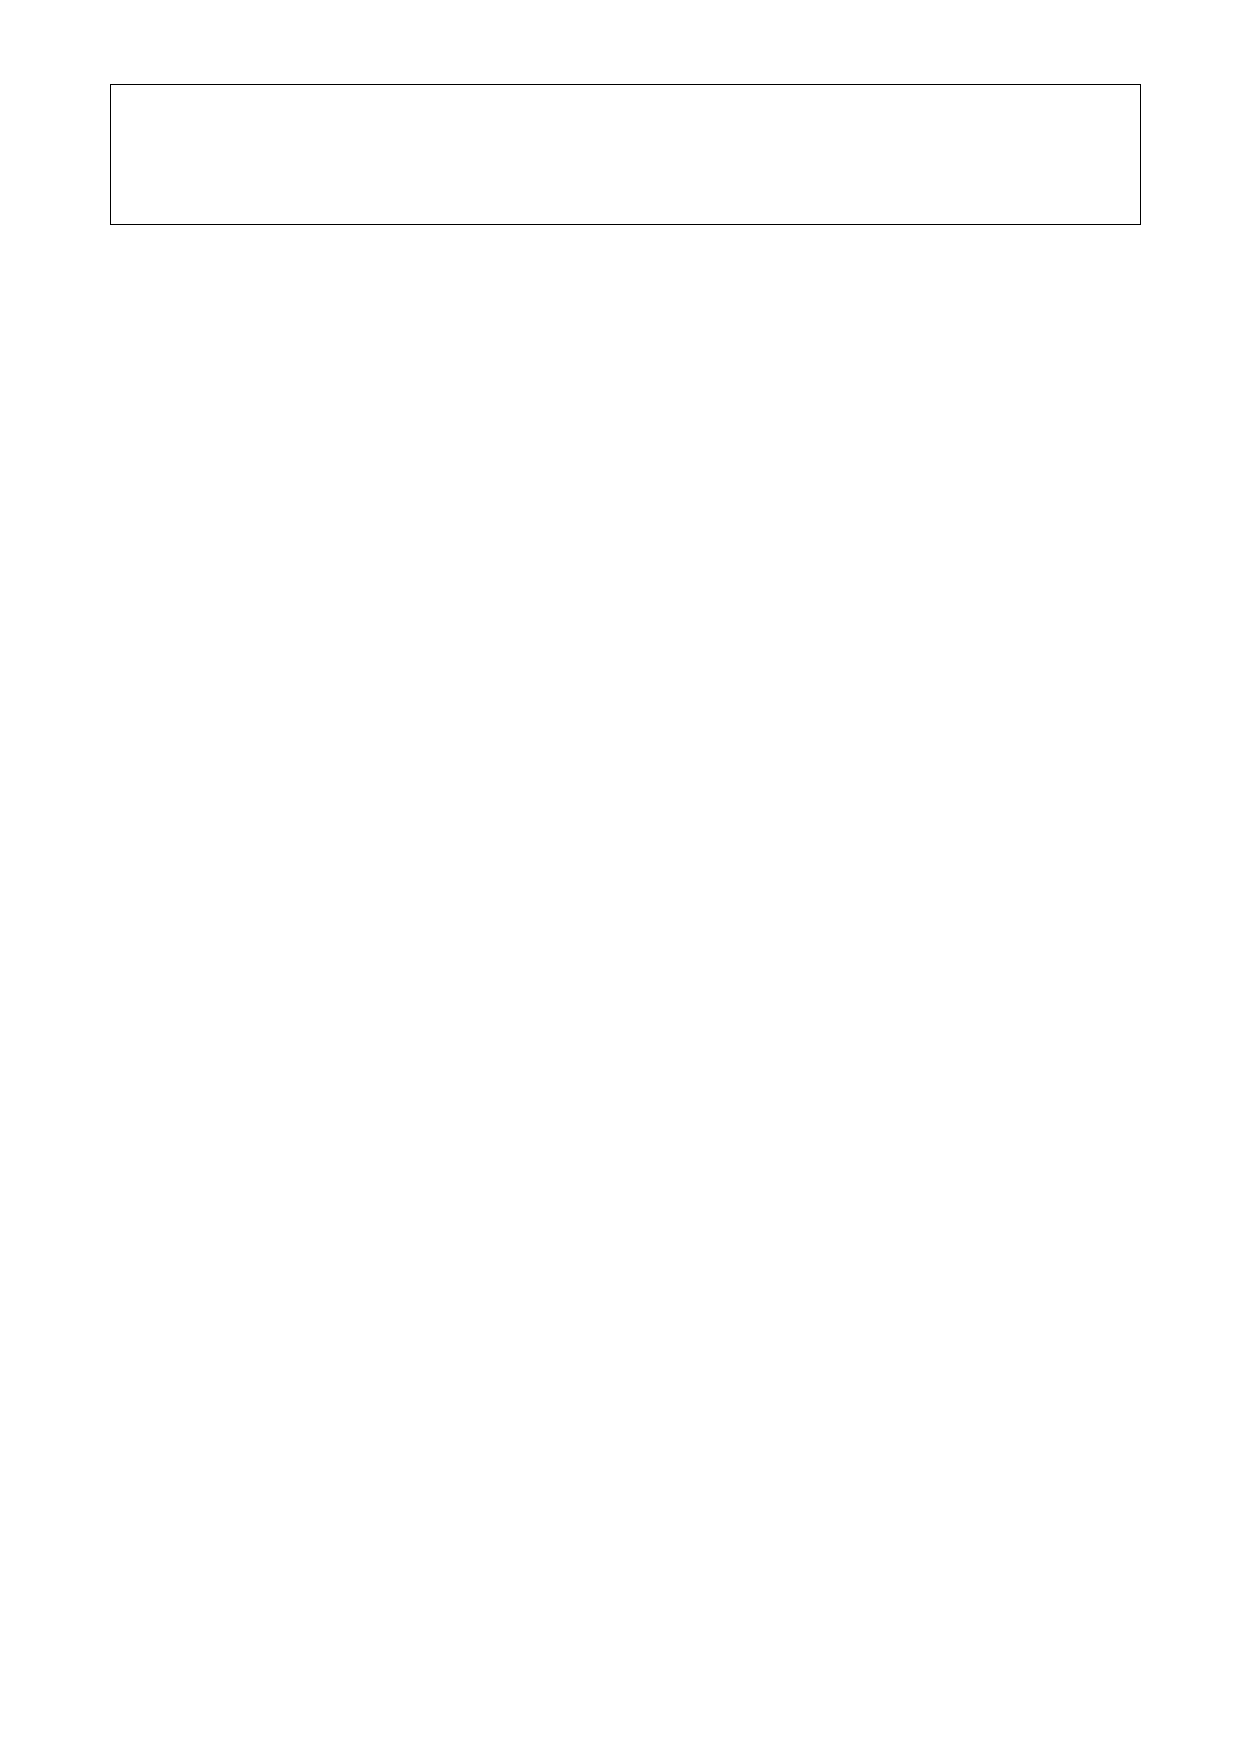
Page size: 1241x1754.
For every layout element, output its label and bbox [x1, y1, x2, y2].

table_header [111, 85, 1140, 224]
